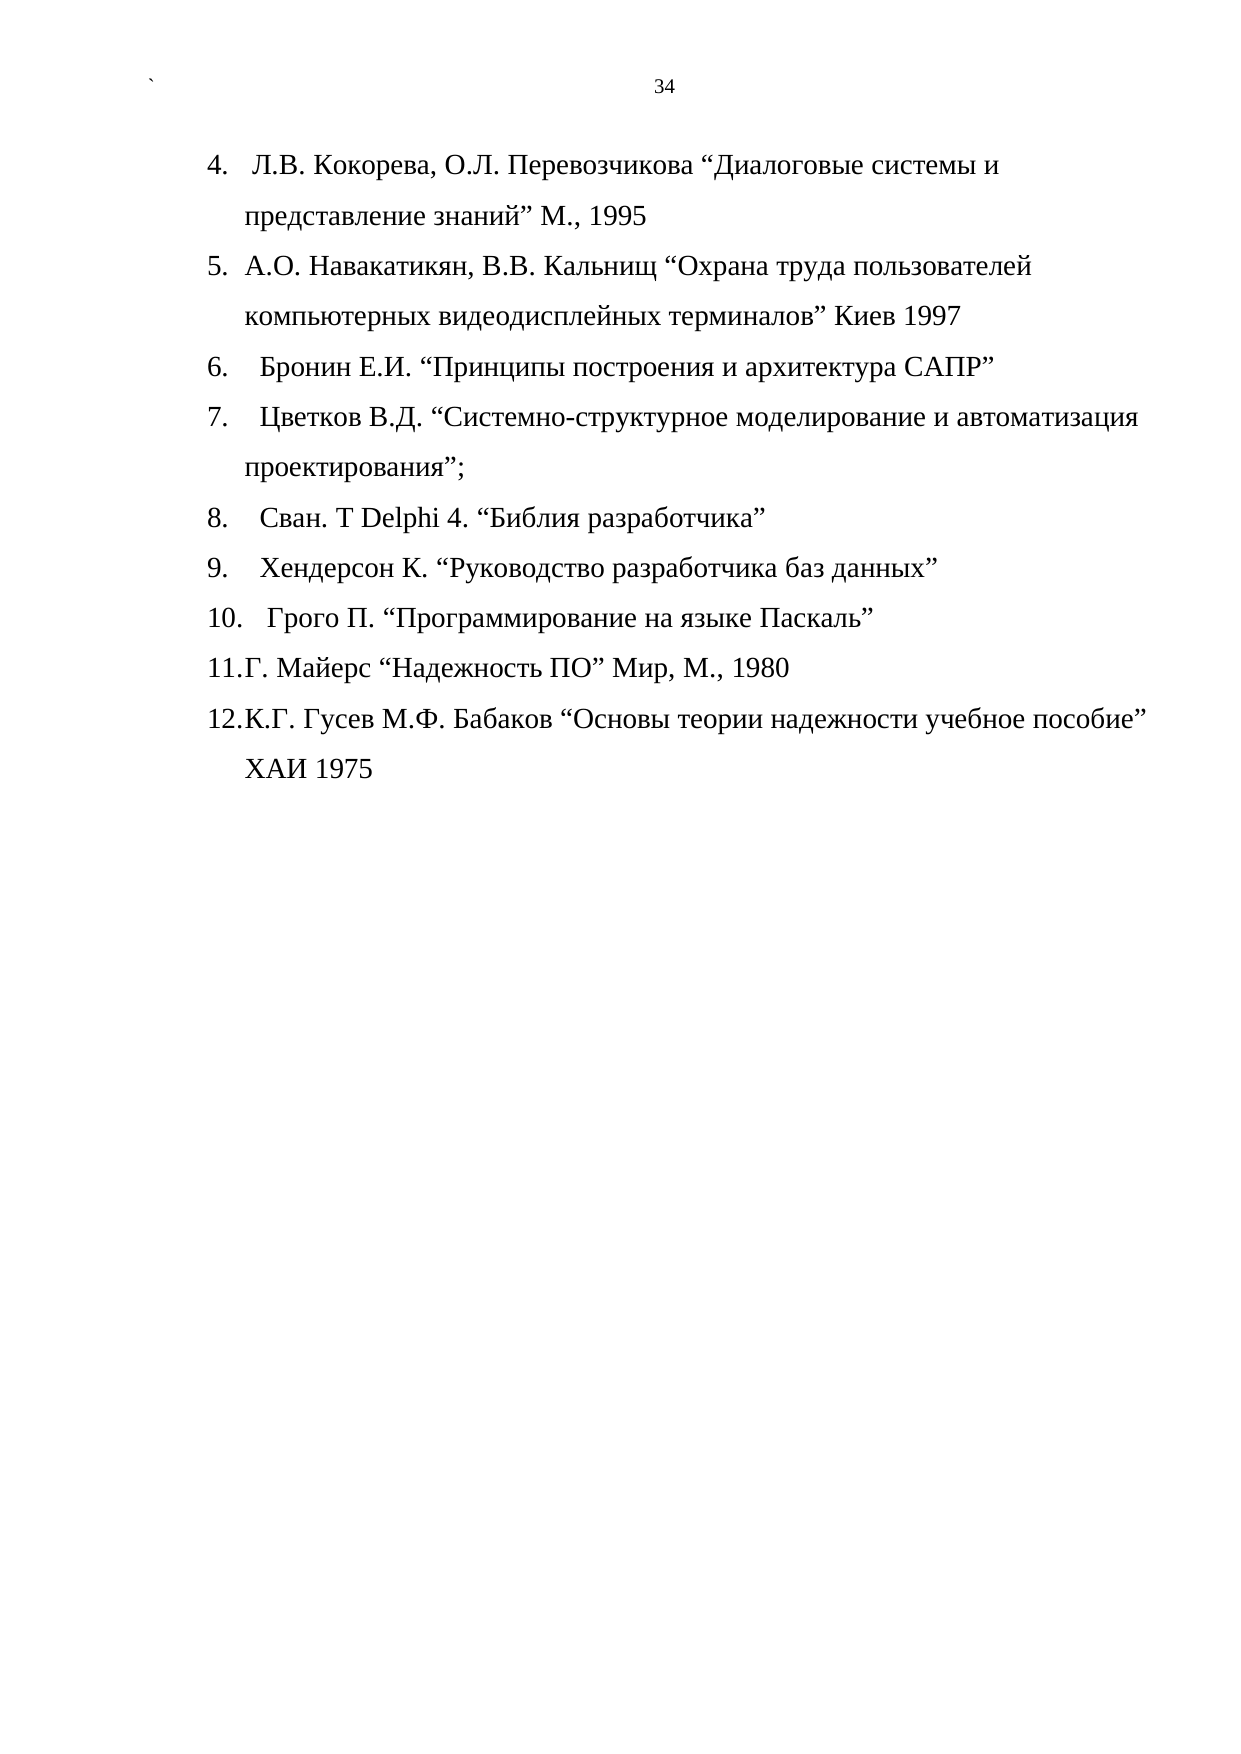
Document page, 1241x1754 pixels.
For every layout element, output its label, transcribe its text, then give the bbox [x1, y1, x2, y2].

list Хендерсон К. “Руководство разработчика баз данных” [207, 550, 1181, 584]
list Бронин Е.И. “Принципы построения и архитектура САПР” [207, 349, 1181, 382]
list Грого П. “Программирование на языке Паскаль” [207, 601, 1181, 634]
list Г. Майерс “Надежность ПО” Мир, М., 1980 [207, 651, 1181, 684]
list Л.В. Кокорева, О.Л. Перевозчикова “Диалоговые системы и представление знаний” М., 1995 [207, 148, 1181, 232]
list Цветков В.Д. “Системно-структурное моделирование и автоматизация проектирования”; [207, 399, 1181, 483]
list К.Г. Гусев М.Ф. Бабаков “Oсновы теории надежности учебное пособие” ХАИ 1975 [207, 701, 1181, 785]
list А.О. Навакатикян, В.В. Кальнищ “Охрана труда пользователей компьютерных видеодисплейных терминалов” Киев 1997 [207, 248, 1181, 332]
list Сван. Т Delphi 4. “Библия разработчика” [207, 500, 1181, 533]
